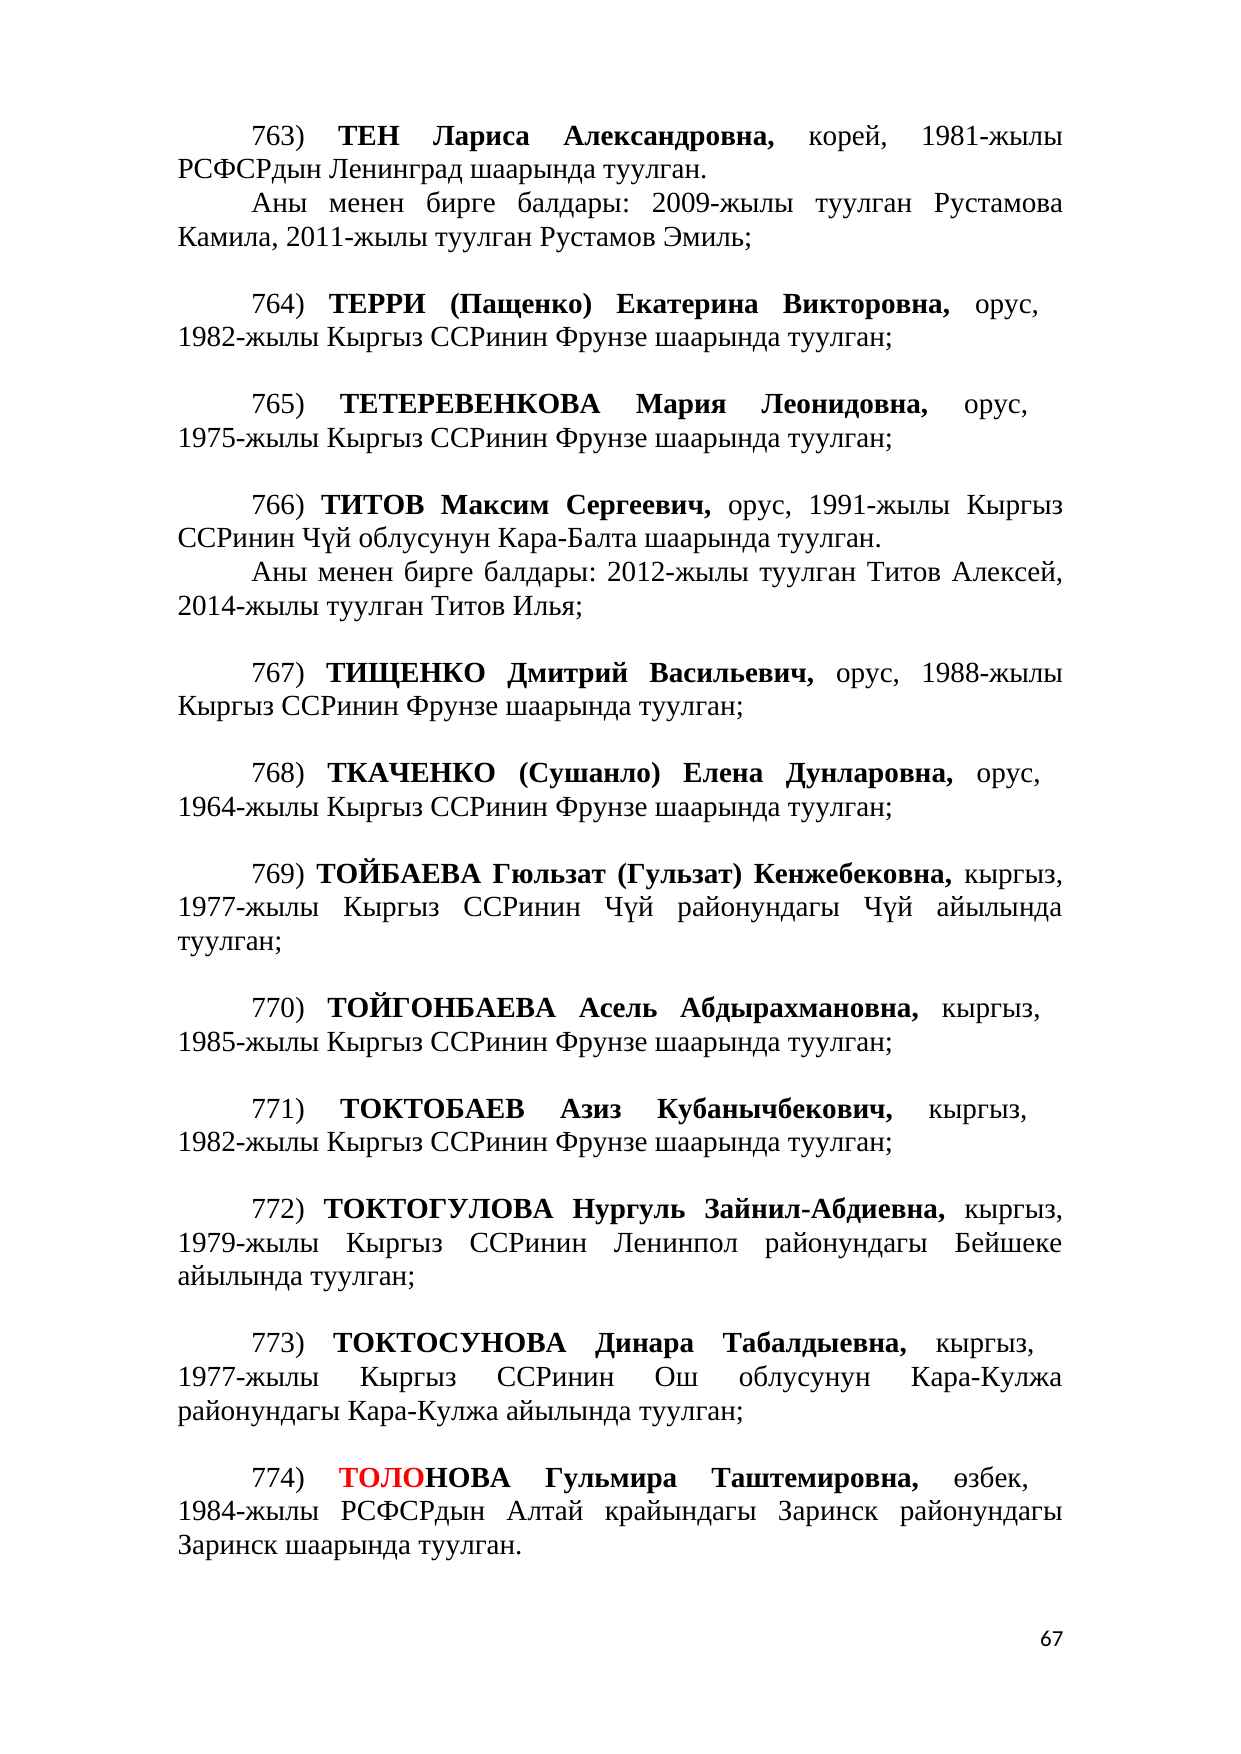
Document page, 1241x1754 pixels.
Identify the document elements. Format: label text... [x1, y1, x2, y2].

text 763) ТЕН Лариса Александровна, корей, 1981-жылы РСФСРдын Ленинград шаарында туулган. [177, 118, 1063, 185]
text Аны менен бирге балдары: 2009-жылы туулган Рустамова Камила, 2011-жылы туулган Рустамов Эмиль; [177, 185, 1063, 252]
text 773) ТОКТОСУНОВА Динара Табалдыевна, кыргыз, 1977-жылы Кыргыз ССРинин Ош облусунун Кара-Кулжа районундагы Кара-Кулжа айылында туулган; [177, 1326, 1063, 1426]
text 774) ТОЛОНОВА Гульмира Таштемировна, өзбек, 1984-жылы РСФСРдын Алтай крайындагы Заринск районундагы Заринск шаарында туулган. [177, 1460, 1063, 1560]
text 769) ТОЙБАЕВА Гюльзат (Гульзат) Кенжебековна, кыргыз, 1977-жылы Кыргыз ССРинин Чүй районундагы Чүй айылында туулган; [177, 856, 1063, 957]
text 767) ТИЩЕНКО Дмитрий Васильевич, орус, 1988-жылы Кыргыз ССРинин Фрунзе шаарында туулган; [177, 655, 1063, 722]
text 768) ТКАЧЕНКО (Сушанло) Елена Дунларовна, орус, 1964-жылы Кыргыз ССРинин Фрунзе шаарында туулган; [177, 755, 1063, 822]
text 771) ТОКТОБАЕВ Азиз Кубанычбекович, кыргыз, 1982-жылы Кыргыз ССРинин Фрунзе шаарында туулган; [177, 1091, 1063, 1158]
text Аны менен бирге балдары: 2012-жылы туулган Титов Алексей, 2014-жылы туулган Титов Илья; [177, 554, 1063, 621]
text 766) ТИТОВ Максим Сергеевич, орус, 1991-жылы Кыргыз ССРинин Чүй облусунун Кара-Балта шаарында туулган. [177, 487, 1063, 554]
text 764) ТЕРРИ (Пащенко) Екатерина Викторовна, орус, 1982-жылы Кыргыз ССРинин Фрунзе шаарында туулган; [177, 286, 1063, 353]
text 772) ТОКТОГУЛОВА Нургуль Зайнил-Абдиевна, кыргыз, 1979-жылы Кыргыз ССРинин Ленинпол районундагы Бейшеке айылында туулган; [177, 1191, 1063, 1292]
text 765) ТЕТЕРЕВЕНКОВА Мария Леонидовна, орус, 1975-жылы Кыргыз ССРинин Фрунзе шаарында туулган; [177, 386, 1063, 453]
text 770) ТОЙГОНБАЕВА Асель Абдырахмановна, кыргыз, 1985-жылы Кыргыз ССРинин Фрунзе шаарында туулган; [177, 990, 1063, 1057]
